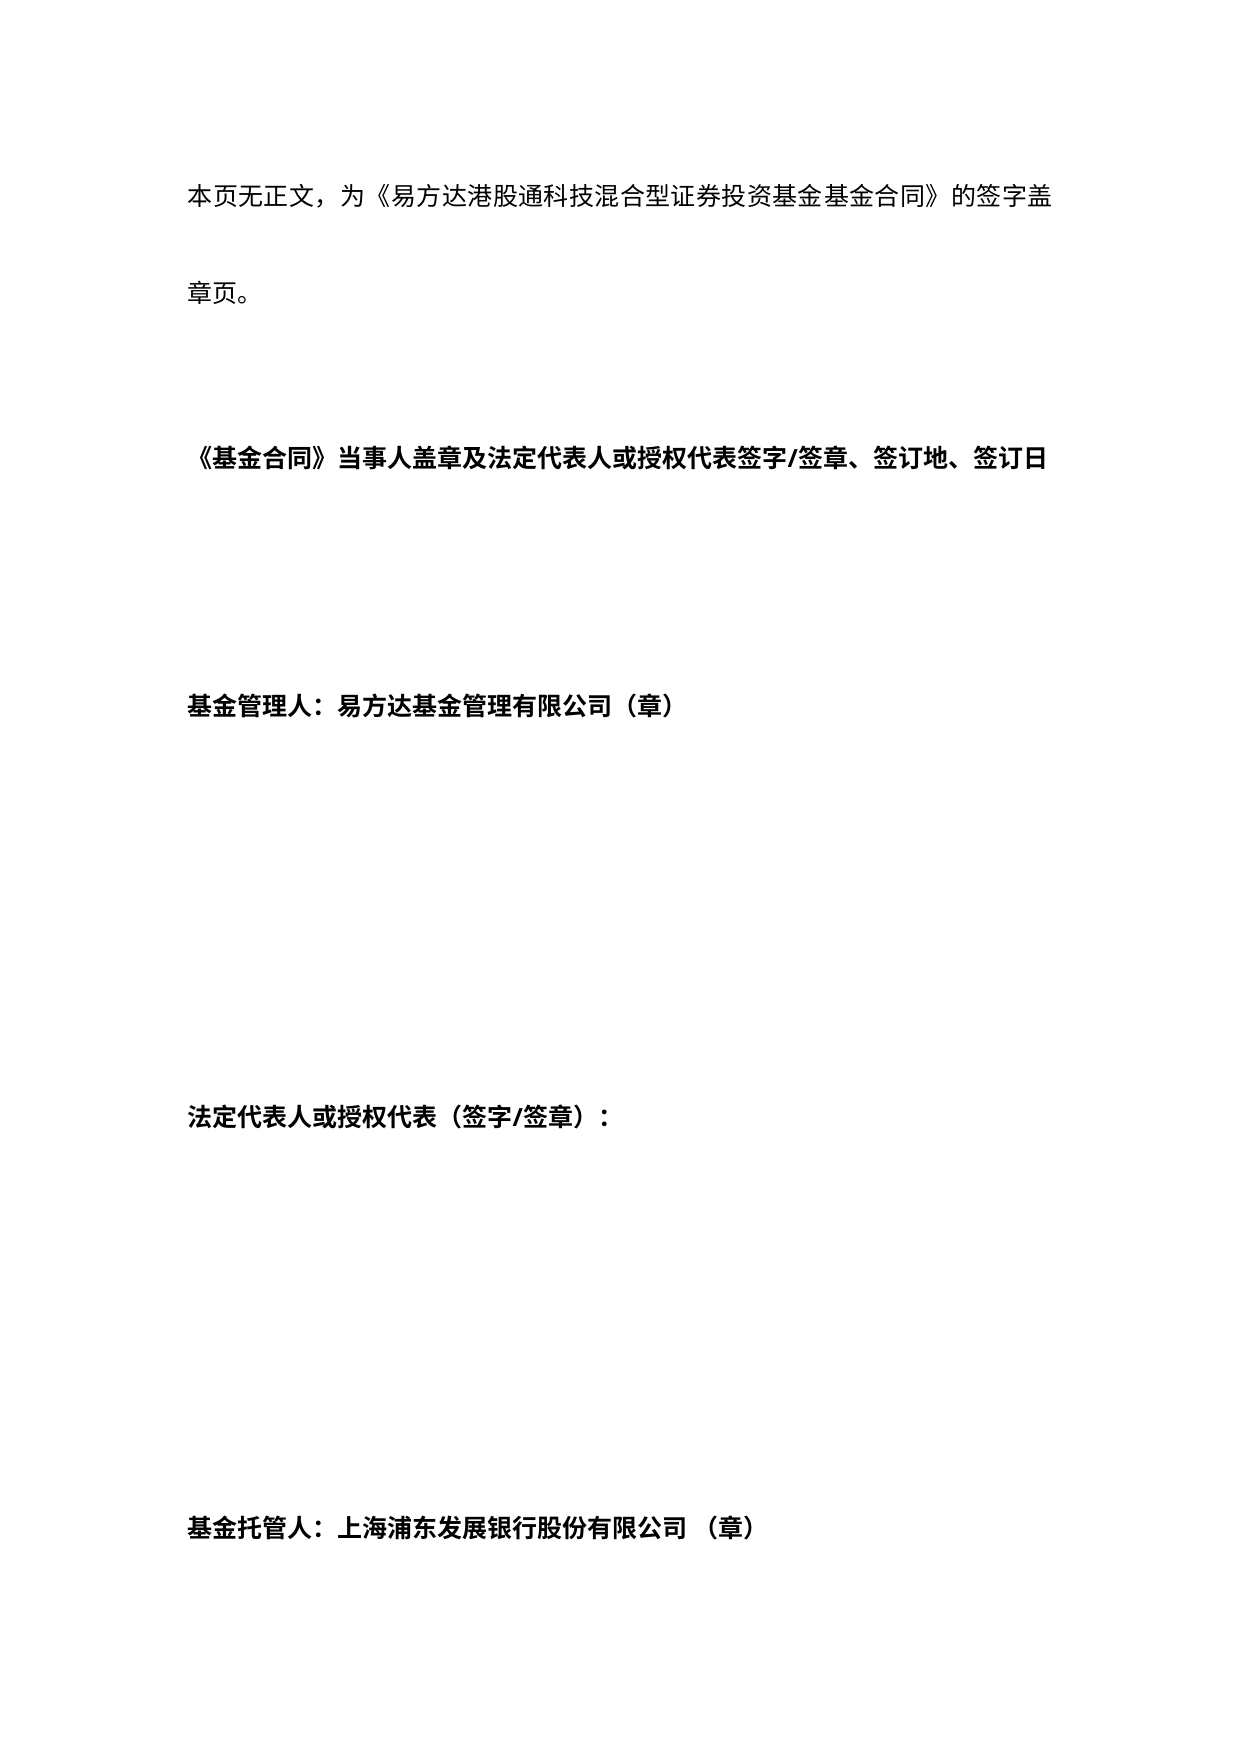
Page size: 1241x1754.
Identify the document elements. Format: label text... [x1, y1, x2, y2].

text 《基金合同》当事人盖章及法定代表人或授权代表签字/签章、签订地、签订日 [187, 424, 1050, 489]
text 基金管理人：易方达基金管理有限公司（章） [187, 672, 1050, 737]
text 基金托管人：上海浦东发展银行股份有限公司 （章） [187, 1494, 1050, 1559]
text 法定代表人或授权代表（签字/签章）： [187, 1083, 1050, 1148]
text 本页无正文，为《易方达港股通科技混合型证券投资基金基金合同》的签字盖章页。 [187, 162, 1053, 324]
